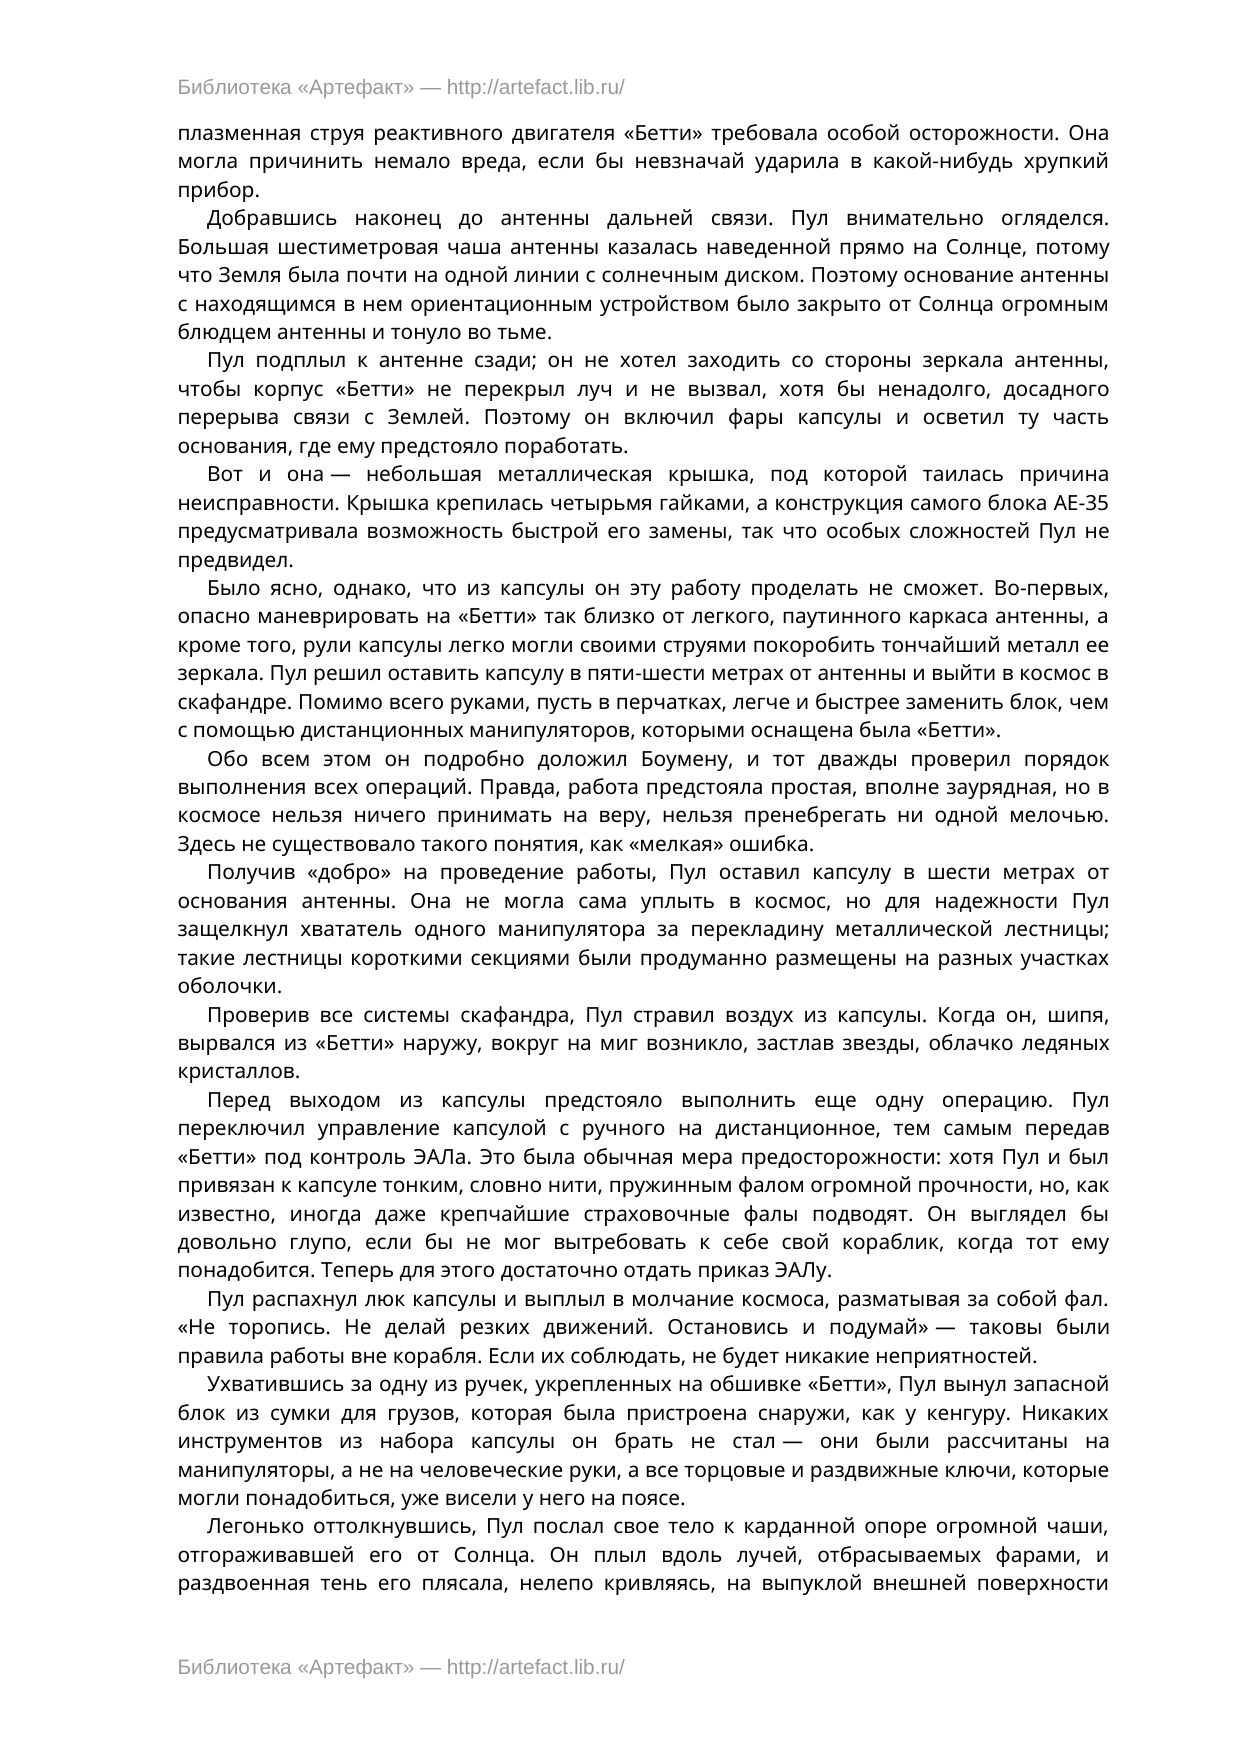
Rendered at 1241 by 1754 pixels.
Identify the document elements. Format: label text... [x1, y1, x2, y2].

text Вот и она — небольшая металлическая крышка, под которой таилась причина неисправности. Крышка крепилась четырьмя гайками, а конструкция самого блока АЕ-35 предусматривала возможность быстрой его замены, так что особых сложностей Пул не предвидел. [177, 459, 1110, 573]
text Проверив все системы скафандра, Пул стравил воздух из капсулы. Когда он, шипя, вырвался из «Бетти» наружу, вокруг на миг возникло, застлав звезды, облачко ледяных кристаллов. [177, 1000, 1110, 1085]
text Добравшись наконец до антенны дальней связи. Пул внимательно огляделся. Большая шестиметровая чаша антенны казалась наведенной прямо на Солнце, потому что Земля была почти на одной линии с солнечным диском. Поэтому основание антенны с находящимся в нем ориентационным устройством было закрыто от Солнца огромным блюдцем антенны и тонуло во тьме. [177, 203, 1110, 346]
text Перед выходом из капсулы предстояло выполнить еще одну операцию. Пул переключил управление капсулой с ручного на дистанционное, тем самым передав «Бетти» под контроль ЭАЛа. Это была обычная мера предосторожности: хотя Пул и был привязан к капсуле тонким, словно нити, пружинным фалом огромной прочности, но, как известно, иногда даже крепчайшие страховочные фалы подводят. Он выглядел бы довольно глупо, если бы не мог вытребовать к себе свой кораблик, когда тот ему понадобится. Теперь для этого достаточно отдать приказ ЭАЛу. [177, 1085, 1110, 1284]
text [177, 118, 1110, 203]
text Было ясно, однако, что из капсулы он эту работу проделать не сможет. Во-первых, опасно маневрировать на «Бетти» так близко от легкого, паутинного каркаса антенны, а кроме того, рули капсулы легко могли своими струями покоробить тончайший металл ее зеркала. Пул решил оставить капсулу в пяти-шести метрах от антенны и выйти в космос в скафандре. Помимо всего руками, пусть в перчатках, легче и быстрее заменить блок, чем с помощью дистанционных манипуляторов, которыми оснащена была «Бетти». [177, 573, 1110, 744]
text Ухватившись за одну из ручек, укрепленных на обшивке «Бетти», Пул вынул запасной блок из сумки для грузов, которая была пристроена снаружи, как у кенгуру. Никаких инструментов из набора капсулы он брать не стал — они были рассчитаны на манипуляторы, а не на человеческие руки, а все торцовые и раздвижные ключи, которые могли понадобиться, уже висели у него на поясе. [177, 1369, 1110, 1512]
text Получив «добро» на проведение работы, Пул оставил капсулу в шести метрах от основания антенны. Она не могла сама уплыть в космос, но для надежности Пул защелкнул хвататель одного манипулятора за перекладину металлической лестницы; такие лестницы короткими секциями были продуманно размещены на разных участках оболочки. [177, 857, 1110, 1000]
text Пул распахнул люк капсулы и выплыл в молчание космоса, разматывая за собой фал. «Не торопись. Не делай резких движений. Остановись и подумай» — таковы были правила работы вне корабля. Если их соблюдать, не будет никакие неприятностей. [177, 1284, 1110, 1369]
text Пул подплыл к антенне сзади; он не хотел заходить со стороны зеркала антенны, чтобы корпус «Бетти» не перекрыл луч и не вызвал, хотя бы ненадолго, досадного перерыва связи с Землей. Поэтому он включил фары капсулы и осветил ту часть основания, где ему предстояло поработать. [177, 346, 1110, 459]
text Обо всем этом он подробно доложил Боумену, и тот дважды проверил порядок выполнения всех операций. Правда, работа предстояла простая, вполне заурядная, но в космосе нельзя ничего принимать на веру, нельзя пренебрегать ни одной мелочью. Здесь не существовало такого понятия, как «мелкая» ошибка. [177, 744, 1110, 857]
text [177, 1512, 1110, 1597]
